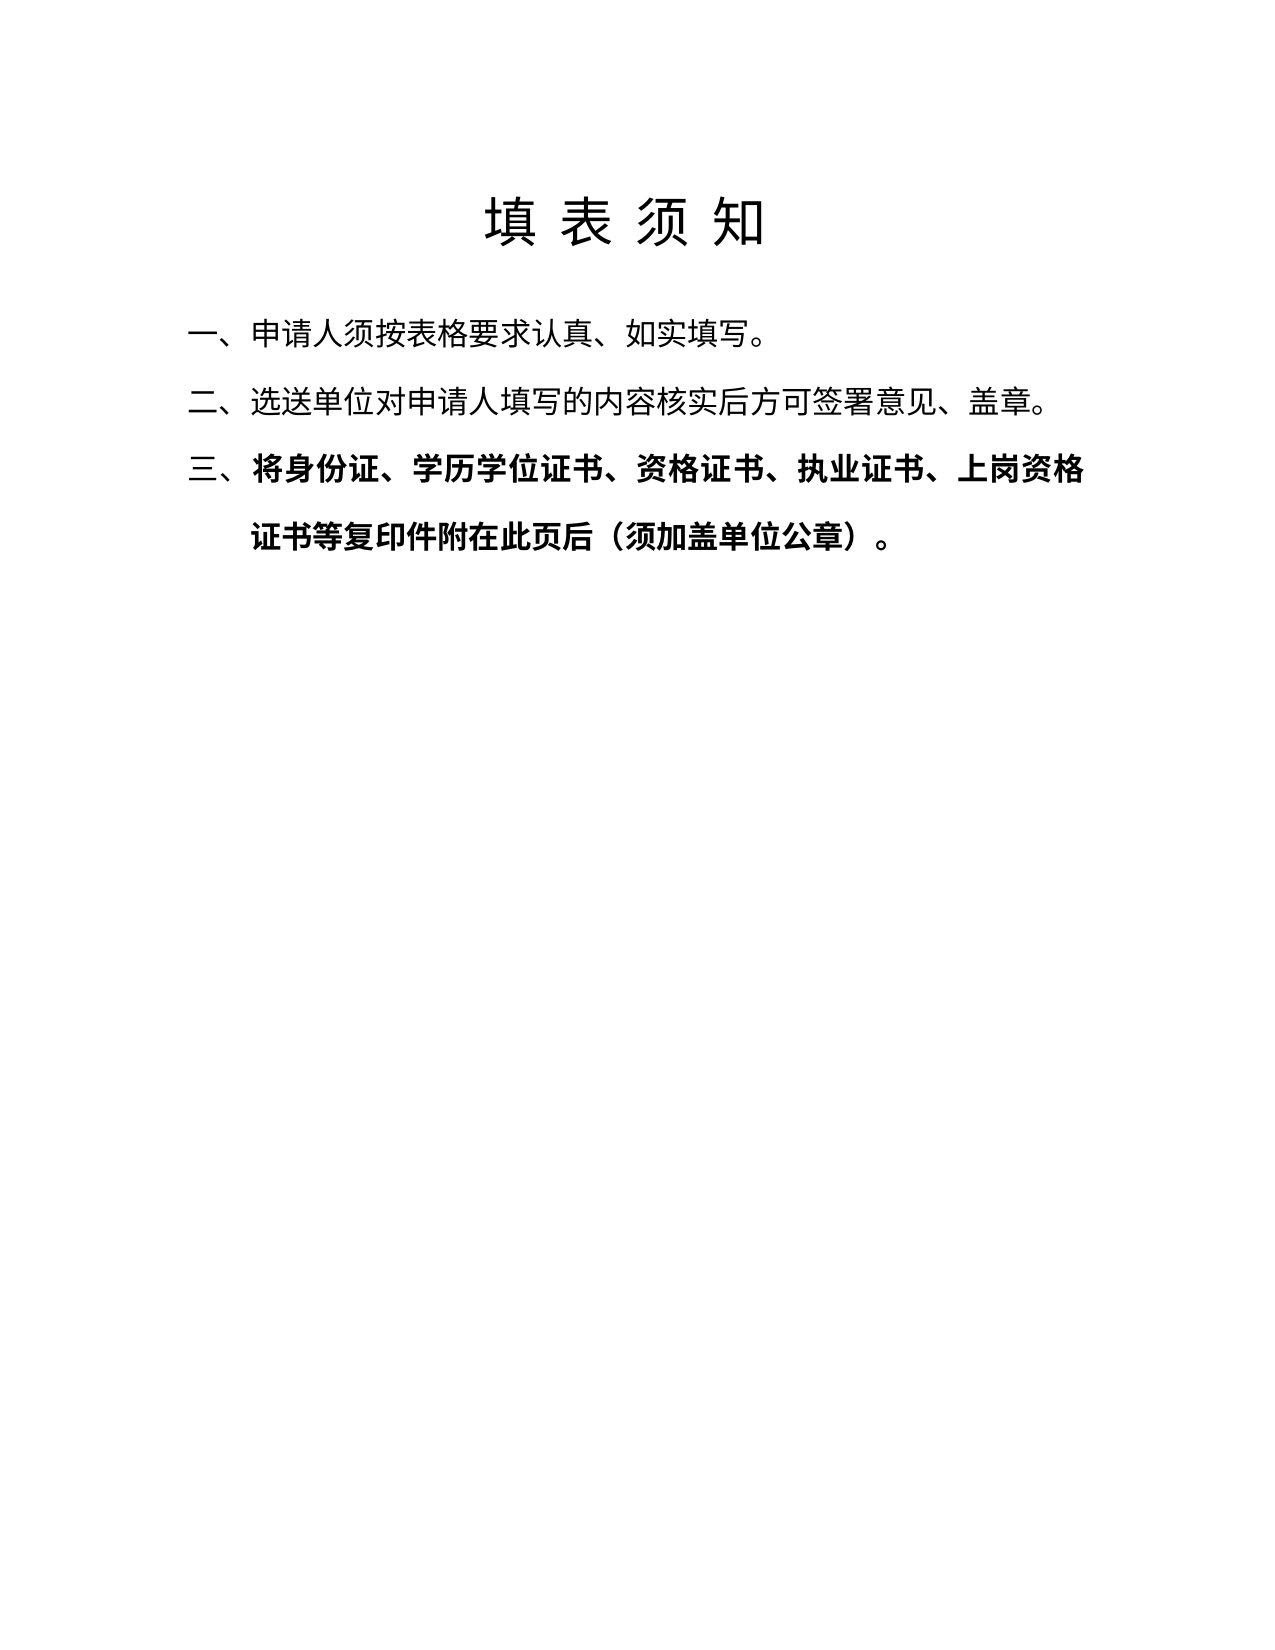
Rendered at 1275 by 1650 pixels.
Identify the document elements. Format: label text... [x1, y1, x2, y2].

text 二、选送单位对申请人填写的内容核实后方可签署意见、盖章。 [187, 377, 1087, 422]
text 填表须知 [187, 179, 1087, 258]
list 一、申请人须按表格要求认真、如实填写。 [187, 309, 1087, 354]
text 三、将身份证、学历学位证书、资格证书、执业证书、上岗资格证书等复印件附在此页后（须加盖单位公章）。 [187, 444, 1087, 558]
